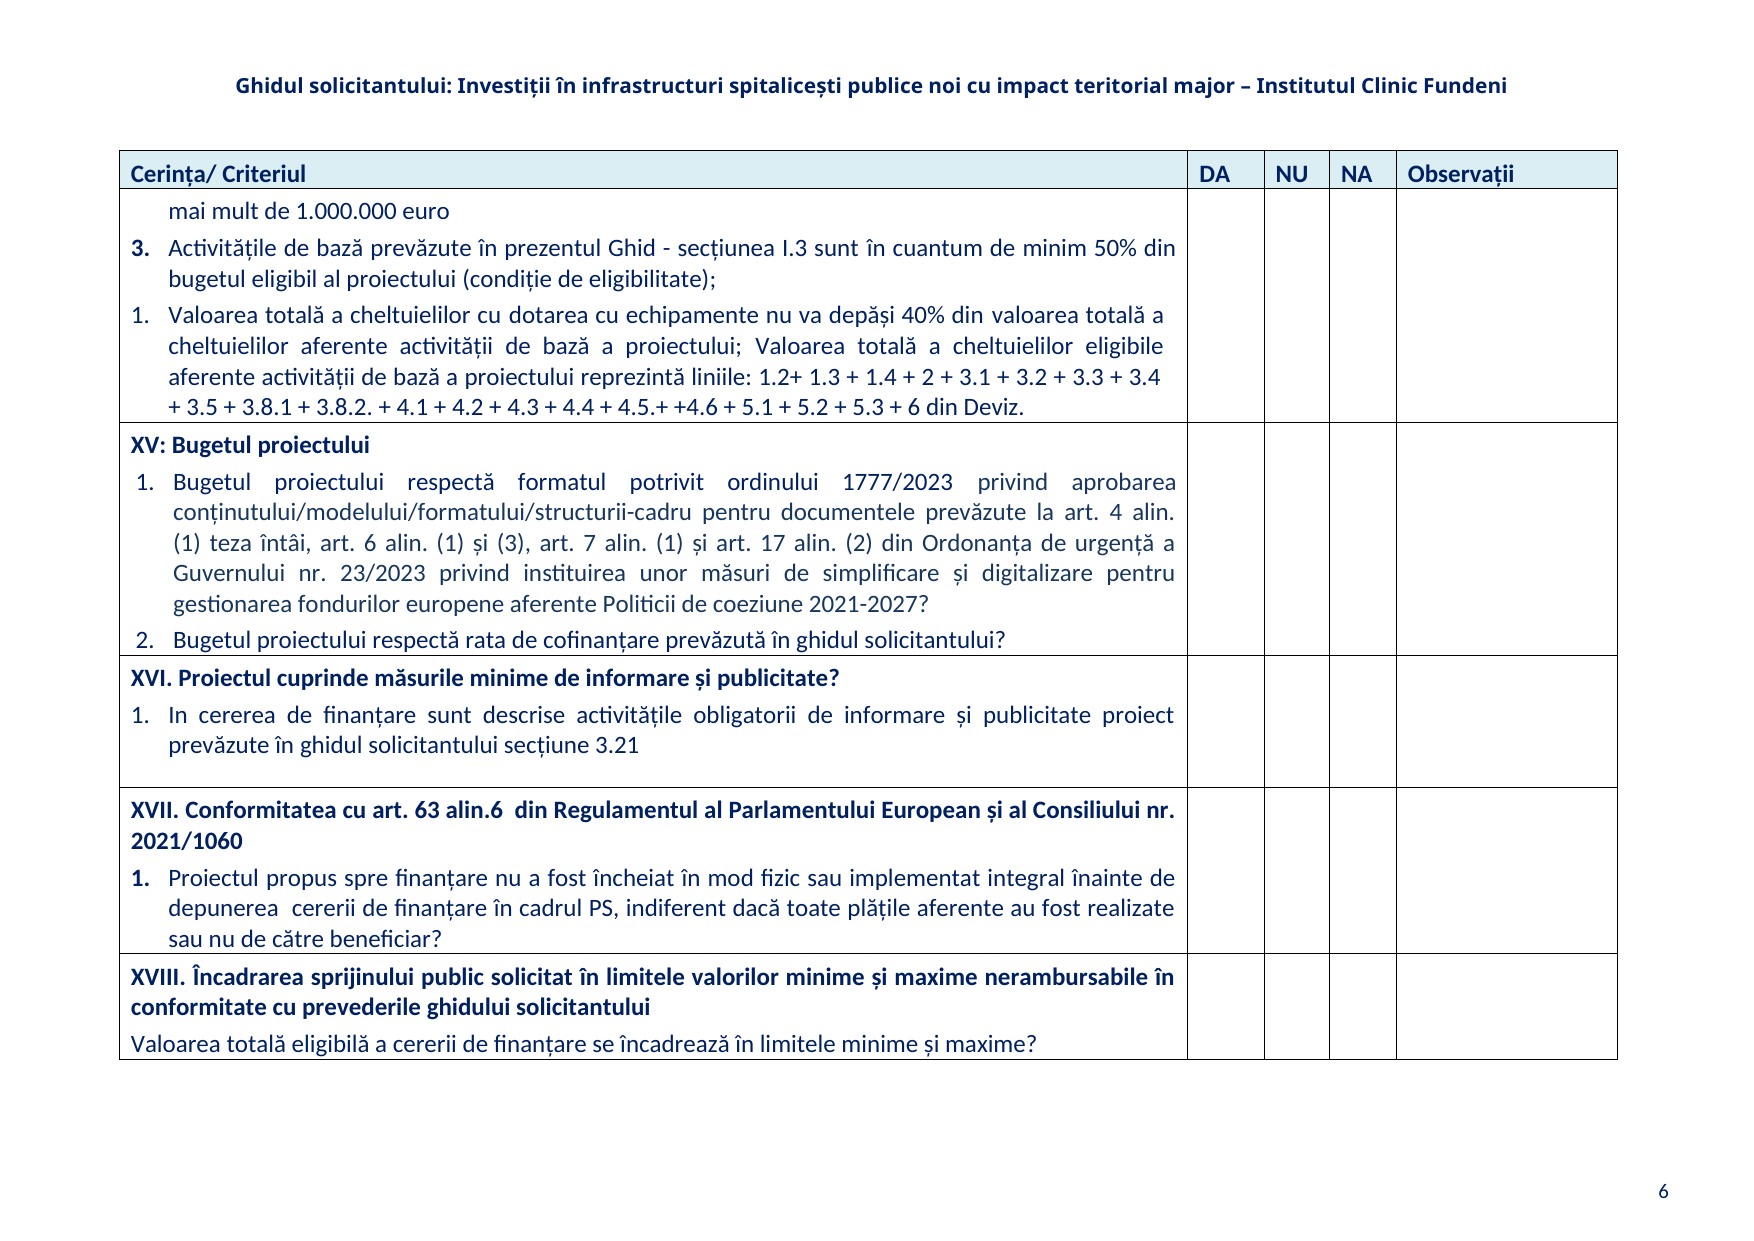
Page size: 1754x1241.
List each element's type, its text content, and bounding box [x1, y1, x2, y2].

table_cell [1330, 189, 1396, 422]
table_cell [1397, 423, 1617, 655]
table_cell XVII. Conformitatea cu art. 63 alin.6 din Regulamentul al Parlamentului European și al Consiliului nr. 2021/1060 Proiectul propus spre finanțare nu a fost încheiat în mod fizic sau implementat integral înainte de depunerea cererii de finanțare în cadrul PS, indiferent dacă toate plățile aferente au fost realizate sau nu de către beneficiar? [120, 788, 1187, 953]
table_cell [1265, 656, 1329, 787]
table_cell [1330, 788, 1396, 953]
table_cell [1188, 423, 1264, 655]
table_header Cerința/ Criteriul [120, 151, 1187, 188]
table_cell [1265, 423, 1329, 655]
table_cell [1330, 656, 1396, 787]
table_cell [1397, 656, 1617, 787]
table_cell [1397, 189, 1617, 422]
table_cell [1330, 423, 1396, 655]
table_header NU [1265, 151, 1329, 188]
table_cell [1397, 954, 1617, 1058]
table_cell XVI. Proiectul cuprinde măsurile minime de informare și publicitate? In cererea de finanțare sunt descrise activitățile obligatorii de informare și publicitate proiect prevăzute în ghidul solicitantului secțiune 3.21 [120, 656, 1187, 787]
table_header Observații [1397, 151, 1617, 188]
table_cell [1188, 954, 1264, 1058]
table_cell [120, 954, 1187, 1058]
table_cell [1265, 954, 1329, 1058]
table_cell XV: Bugetul proiectului Bugetul proiectului respectă formatul potrivit ordinului 1777/2023 privind aprobarea conținutului/modelului/formatului/structurii-cadru pentru documentele prevăzute la art. 4 alin. (1) teza întâi, art. 6 alin. (1) și (3), art. 7 alin. (1) și art. 17 alin. (2) din Ordonanța de urgență a Guvernului nr. 23/2023 privind instituirea unor măsuri de simplificare și digitalizare pentru gestionarea fondurilor europene aferente Politicii de coeziune 2021-2027? Bugetul proiectului respectă rata de cofinanțare prevăzută în ghidul solicitantului? [120, 423, 1187, 655]
table_cell [1188, 656, 1264, 787]
table_header DA [1188, 151, 1264, 188]
table_cell [1265, 189, 1329, 422]
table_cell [120, 189, 1187, 422]
table_cell [1188, 189, 1264, 422]
table_cell [1397, 788, 1617, 953]
table_cell [1188, 788, 1264, 953]
table_cell [1330, 954, 1396, 1058]
table_cell [1265, 788, 1329, 953]
table_header NA [1330, 151, 1396, 188]
